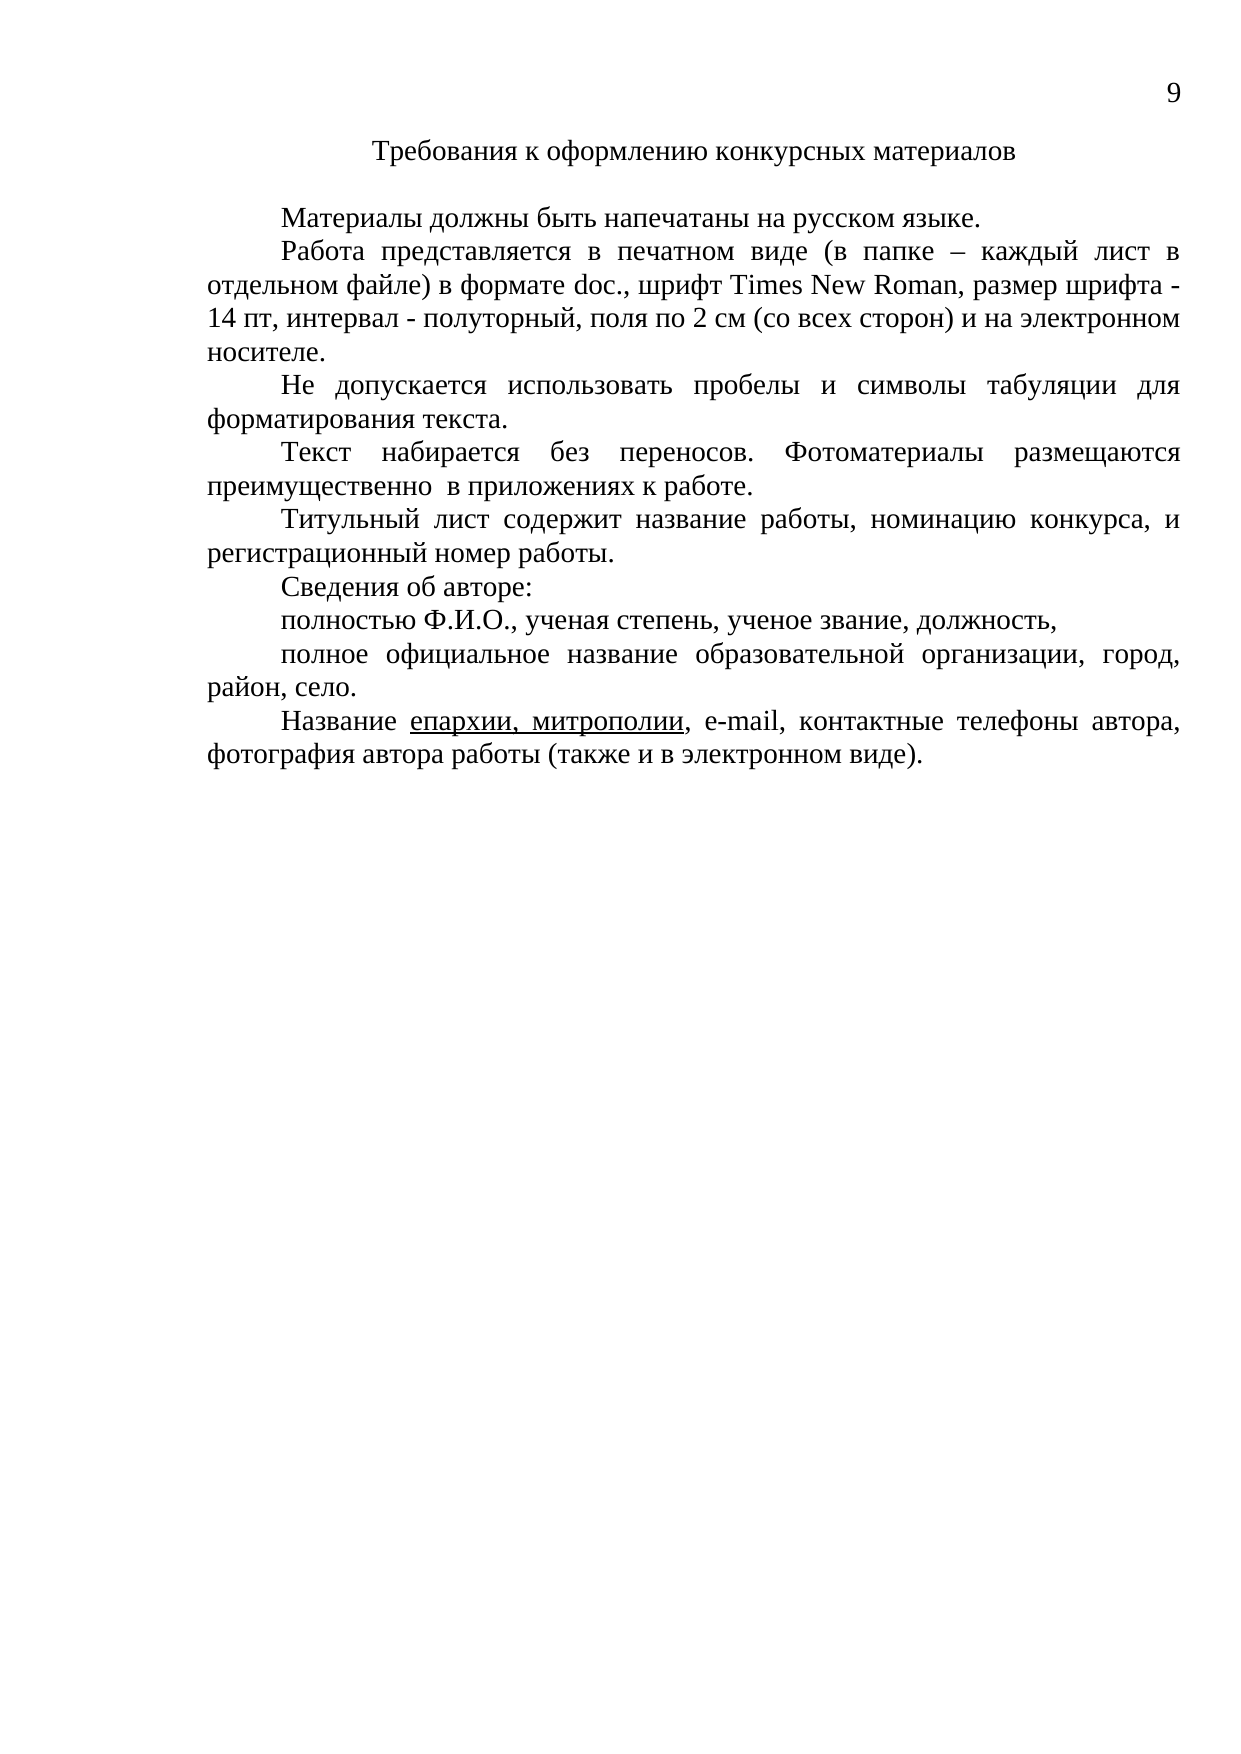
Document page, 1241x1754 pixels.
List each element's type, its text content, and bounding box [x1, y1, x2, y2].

text полное официальное название образовательной организации, город, район, село. [207, 636, 1181, 703]
text Материалы должны быть напечатаны на русском языке. [207, 200, 1181, 233]
text Не допускается использовать пробелы и символы табуляции для форматирования текста. [207, 367, 1181, 434]
text Требования к оформлению конкурсных материалов [207, 133, 1181, 166]
text Работа представляется в печатном виде (в папке – каждый лист в отдельном файле) в формате doc., шрифт Times New Roman, размер шрифта - 14 пт, интервал - полуторный, поля по 2 см (со всех сторон) и на электронном носителе. [207, 233, 1181, 367]
text полностью Ф.И.О., ученая степень, ученое звание, должность, [207, 602, 1181, 636]
text Текст набирается без переносов. Фотоматериалы размещаются преимущественно в приложениях к работе. [207, 434, 1181, 502]
text Сведения об авторе: [207, 569, 1181, 602]
text Титульный лист содержит название работы, номинацию конкурса, и регистрационный номер работы. [207, 502, 1181, 569]
text Название епархии, митрополии, е-mail, контактные телефоны автора, фотография автора работы (также и в электронном виде). [207, 703, 1181, 770]
